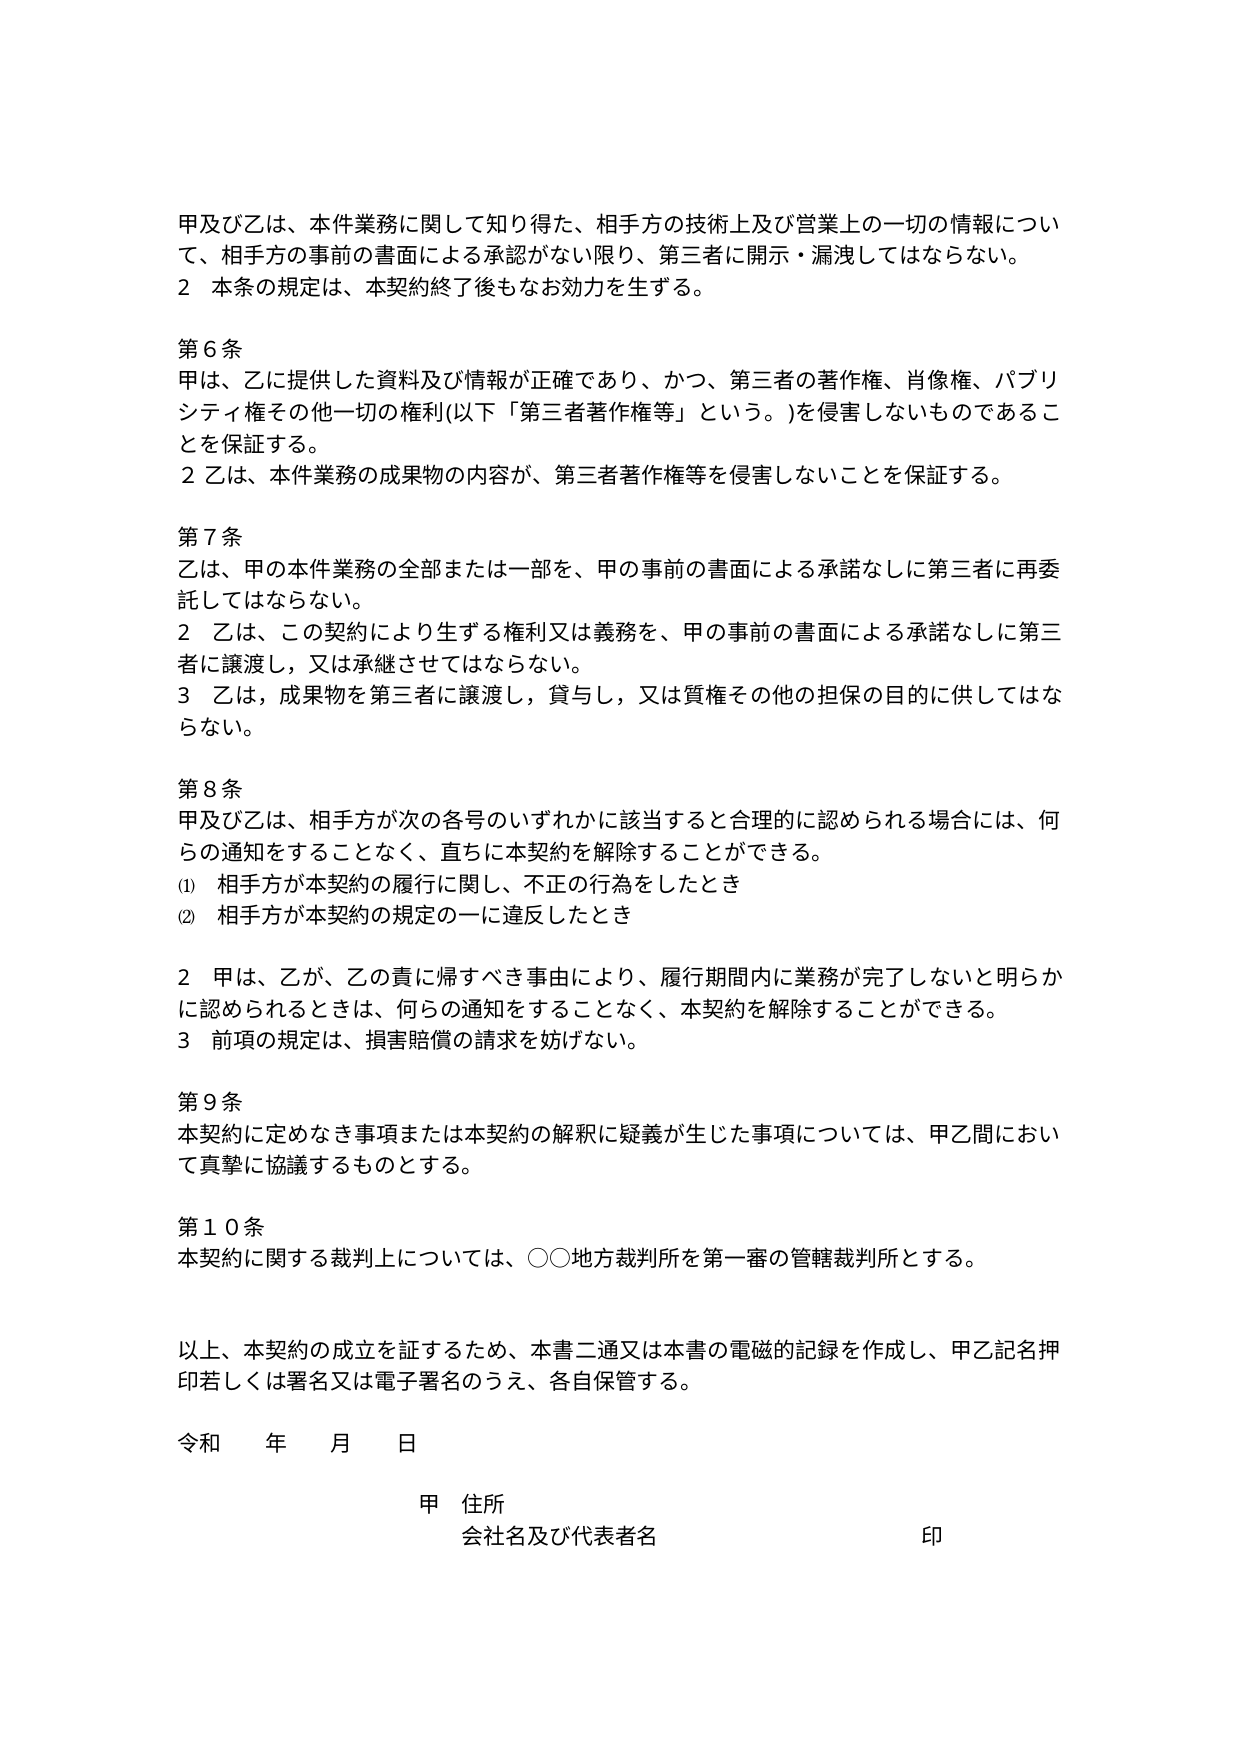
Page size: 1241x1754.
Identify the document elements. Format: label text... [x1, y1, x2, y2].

text 第７条 [177, 520, 1063, 552]
text 甲 住所 [177, 1487, 1063, 1519]
text 以上、本契約の成立を証するため、本書二通又は本書の電磁的記録を作成し、甲乙記名押印若しくは署名又は電子署名のうえ、各自保管する。 [177, 1333, 1063, 1396]
text 本契約に関する裁判上については、○○地方裁判所を第一審の管轄裁判所とする。 [177, 1241, 1063, 1273]
text 甲及び乙は、本件業務に関して知り得た、相手方の技術上及び営業上の一切の情報について、相手方の事前の書面による承認がない限り、第三者に開示・漏洩してはならない。 [177, 207, 1063, 270]
text 本契約に定めなき事項または本契約の解釈に疑義が生じた事項については、甲乙間において真摯に協議するものとする。 [177, 1117, 1063, 1180]
text 令和 年 月 日 [177, 1426, 1063, 1457]
text 3 乙は，成果物を第三者に譲渡し，貸与し，又は質権その他の担保の目的に供してはならない。 [177, 678, 1063, 742]
text 会社名及び代表者名 印 [177, 1519, 1063, 1551]
text 第１０条 [177, 1210, 1063, 1241]
text 第８条 [177, 772, 1063, 803]
text 乙は、甲の本件業務の全部または一部を、甲の事前の書面による承諾なしに第三者に再委託してはならない。 [177, 552, 1063, 615]
text 甲及び乙は、相手方が次の各号のいずれかに該当すると合理的に認められる場合には、何らの通知をすることなく、直ちに本契約を解除することができる。 [177, 803, 1063, 867]
text ⑵ 相手方が本契約の規定の一に違反したとき [177, 898, 1063, 930]
text 2 本条の規定は、本契約終了後もなお効力を生ずる。 [177, 270, 1063, 302]
text 第６条 [177, 332, 1063, 363]
text 2 甲は、乙が、乙の責に帰すべき事由により、履行期間内に業務が完了しないと明らかに認められるときは、何らの通知をすることなく、本契約を解除することができる。 [177, 960, 1063, 1023]
text 2 乙は、この契約により生ずる権利又は義務を、甲の事前の書面による承諾なしに第三者に譲渡し，又は承継させてはならない。 [177, 615, 1063, 678]
text 第９条 [177, 1085, 1063, 1117]
text 3 前項の規定は、損害賠償の請求を妨げない。 [177, 1023, 1063, 1055]
text 甲は、乙に提供した資料及び情報が正確であり、かつ、第三者の著作権、肖像権、パブリシティ権その他一切の権利(以下「第三者著作権等」という。)を侵害しないものであることを保証する。 [177, 363, 1063, 458]
text ２ 乙は、本件業務の成果物の内容が、第三者著作権等を侵害しないことを保証する。 [177, 458, 1063, 490]
text ⑴ 相手方が本契約の履行に関し、不正の行為をしたとき [177, 867, 1063, 898]
